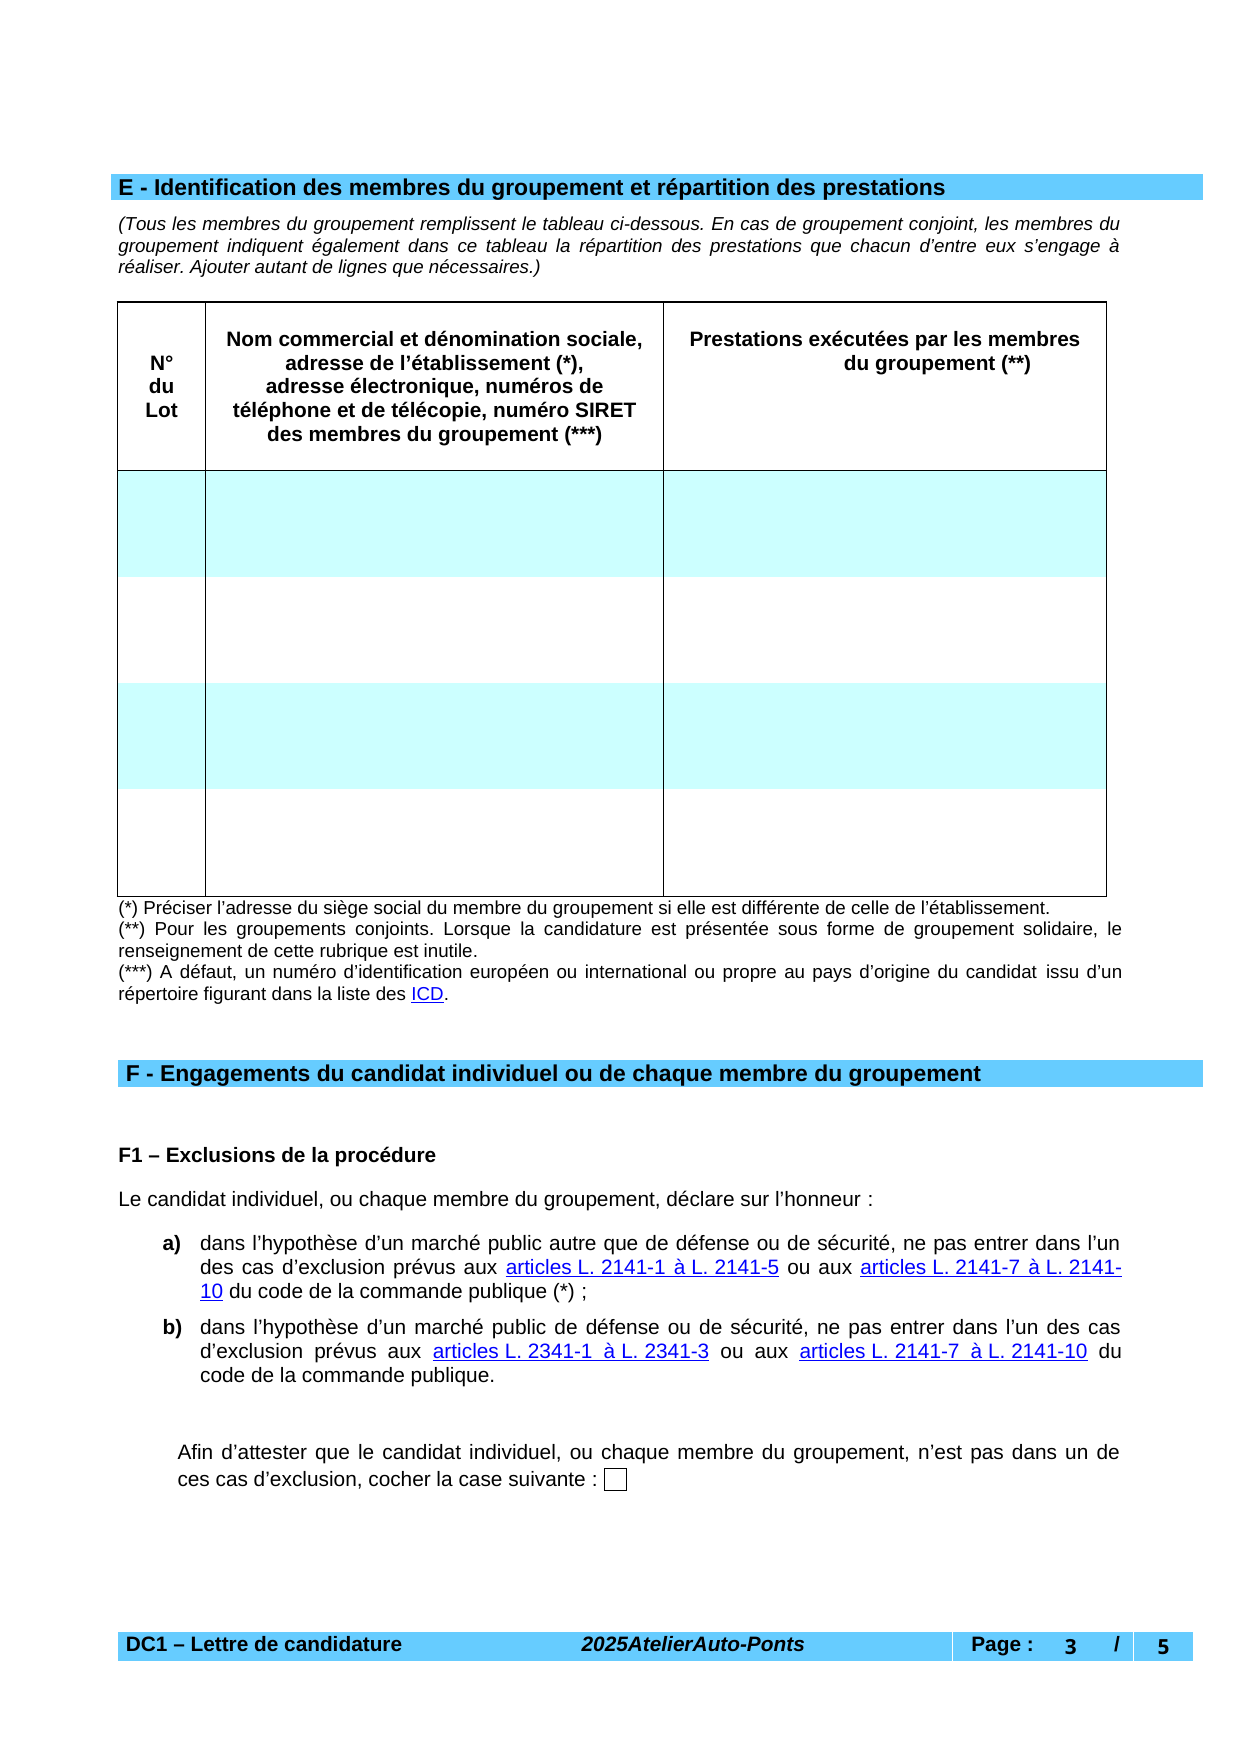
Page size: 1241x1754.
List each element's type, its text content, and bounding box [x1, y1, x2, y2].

table_cell [206, 471, 663, 577]
text Le candidat individuel, ou chaque membre du groupement, déclare sur l’honneur : [118, 1187, 1122, 1211]
text (Tous les membres du groupement remplissent le tableau ci-dessous. En cas de groupement conjoint, les membres du groupement indiquent également dans ce tableau la répartition des prestations que chacun d’entre eux s’engage à réaliser. Ajouter autant de lignes que nécessaires.) [118, 213, 1122, 277]
text (*) Préciser l’adresse du siège social du membre du groupement si elle est différente de celle de l’établissement. [118, 897, 1122, 918]
table_cell [664, 577, 1106, 683]
table_header E - Identification des membres du groupement et répartition des prestations [111, 174, 1203, 200]
text F1 – Exclusions de la procédure [118, 1142, 1122, 1166]
table_cell [664, 471, 1106, 577]
table_cell [118, 577, 205, 683]
table_cell [118, 471, 205, 577]
text Afin d’attester que le candidat individuel, ou chaque membre du groupement, n’est pas dans un de ces cas d’exclusion, cocher la case suivante : [177, 1439, 1122, 1491]
table_header N° du Lot [118, 303, 205, 470]
table_cell [206, 789, 663, 896]
table_header Prestations exécutées par les membres du groupement (**) [664, 303, 1106, 470]
table_cell [664, 683, 1106, 789]
list dans l’hypothèse d’un marché public de défense ou de sécurité, ne pas entrer dans l’un des cas d’exclusion prévus aux articles L. 2341-1 à L. 2341-3 ou aux articles L. 2141-7 à L. 2141-10 du code de la commande publique. [162, 1315, 1122, 1387]
list dans l’hypothèse d’un marché public autre que de défense ou de sécurité, ne pas entrer dans l’un des cas d’exclusion prévus aux articles L. 2141-1 à L. 2141-5 ou aux articles L. 2141-7 à L. 2141-10 du code de la commande publique (*) ; [162, 1231, 1122, 1303]
table_cell [118, 789, 205, 896]
table_cell [664, 789, 1106, 896]
table_cell [118, 683, 205, 789]
table_cell [206, 683, 663, 789]
table_header F - Engagements du candidat individuel ou de chaque membre du groupement [118, 1060, 1203, 1087]
text (***) A défaut, un numéro d’identification européen ou international ou propre au pays d’origine du candidat issu d’un répertoire figurant dans la liste des ICD. [118, 961, 1122, 1004]
table_header Nom commercial et dénomination sociale, adresse de l’établissement (*), adresse électronique, numéros de téléphone et de télécopie, numéro SIRET des membres du groupement (***) [206, 303, 663, 470]
table_cell [206, 577, 663, 683]
text (**) Pour les groupements conjoints. Lorsque la candidature est présentée sous forme de groupement solidaire, le renseignement de cette rubrique est inutile. [118, 918, 1122, 961]
